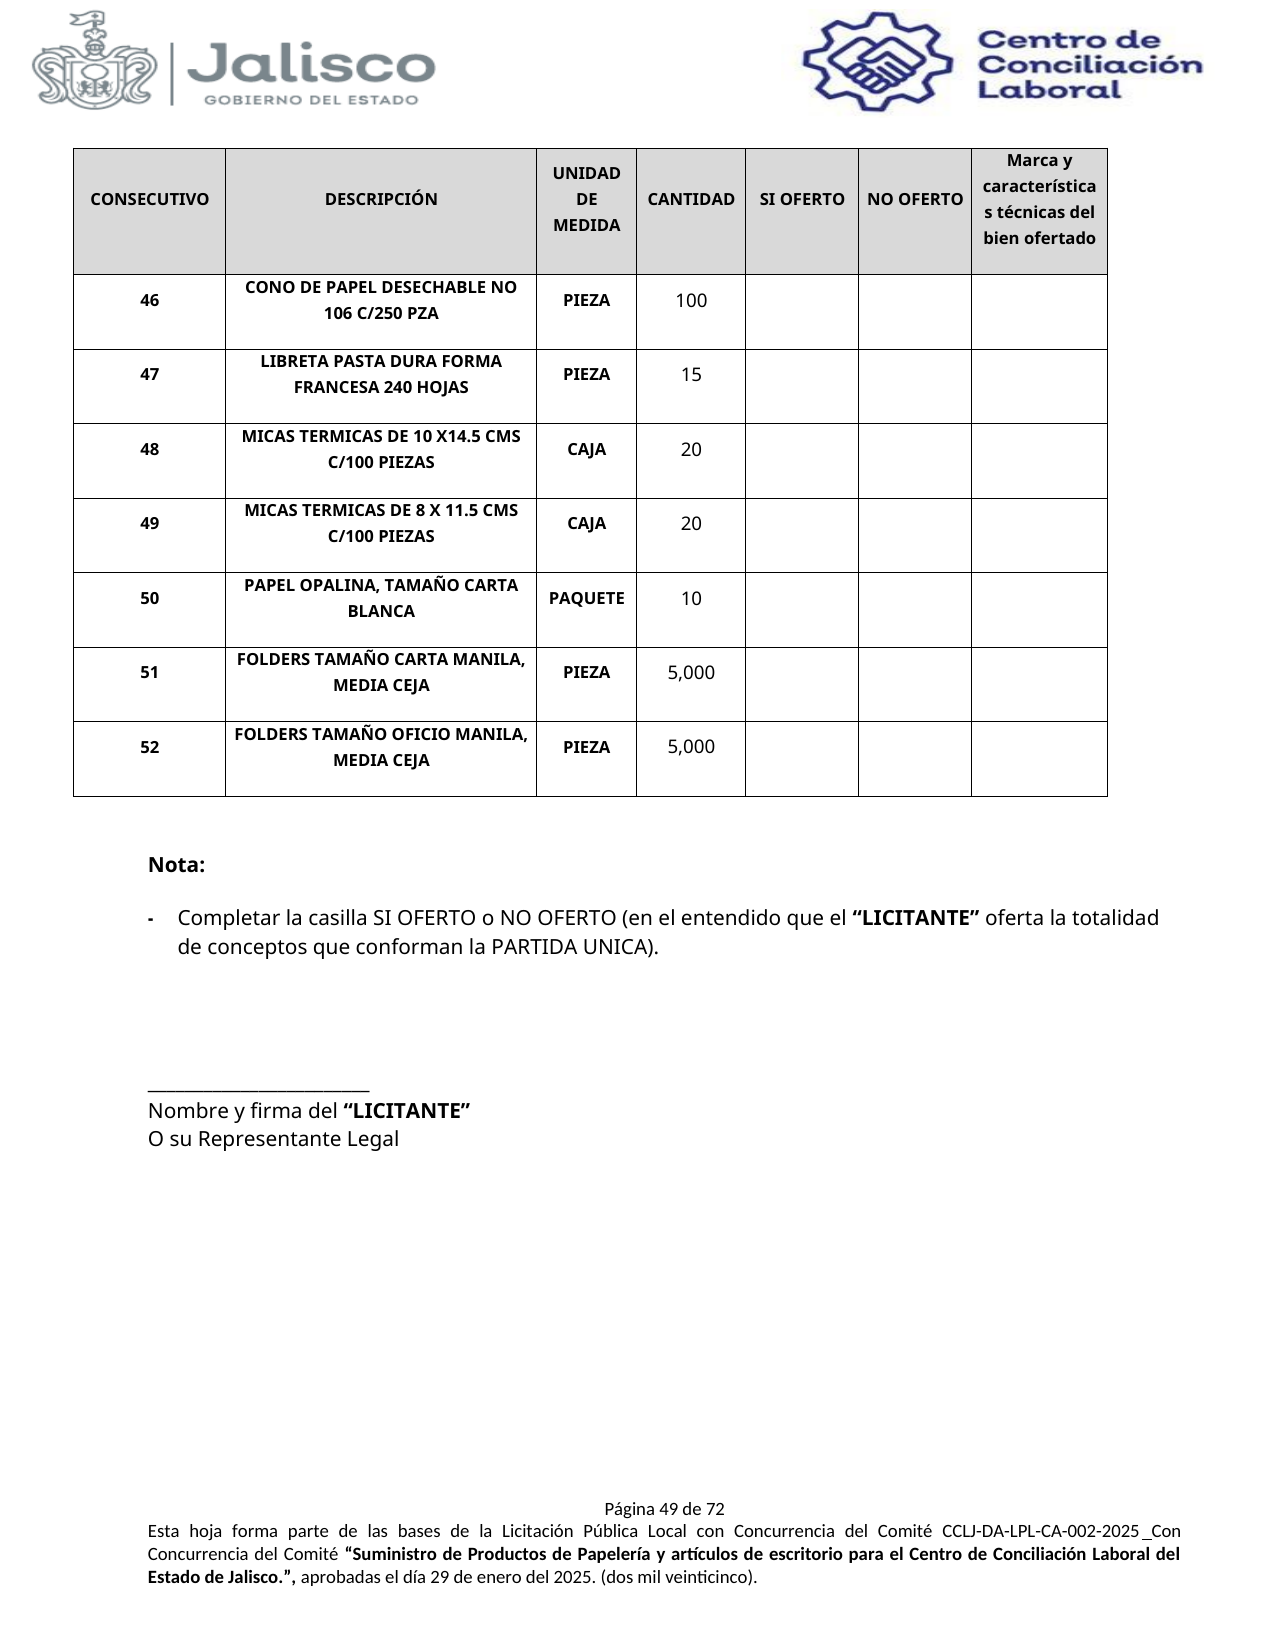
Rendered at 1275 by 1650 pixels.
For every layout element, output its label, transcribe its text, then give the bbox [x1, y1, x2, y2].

table_header Marca y características técnicas del bien ofertado [972, 149, 1107, 274]
table_cell PAQUETE [537, 573, 636, 647]
table_cell 20 [637, 499, 745, 572]
table_cell PAPEL OPALINA, TAMAÑO CARTA BLANCA [226, 573, 536, 647]
table_cell CAJA [537, 499, 636, 572]
table_cell PIEZA [537, 722, 636, 796]
table_header DESCRIPCIÓN [226, 149, 536, 274]
table_cell [746, 722, 858, 796]
table_cell [972, 573, 1107, 647]
table_cell [746, 573, 858, 647]
table_header NO OFERTO [859, 149, 971, 274]
table_cell 46 [74, 275, 225, 349]
table_cell PIEZA [537, 350, 636, 423]
table_cell 20 [637, 424, 745, 498]
table_cell [972, 722, 1107, 796]
table_cell [972, 424, 1107, 498]
table_cell CONO DE PAPEL DESECHABLE NO 106 C/250 PZA [226, 275, 536, 349]
table_cell MICAS TERMICAS DE 8 X 11.5 CMS C/100 PIEZAS [226, 499, 536, 572]
table_cell [859, 275, 971, 349]
table_cell [859, 573, 971, 647]
table_cell [972, 350, 1107, 423]
picture [781, 9, 1223, 118]
table_header UNIDAD DE MEDIDA [537, 149, 636, 274]
table_cell LIBRETA PASTA DURA FORMA FRANCESA 240 HOJAS [226, 350, 536, 423]
table_cell 47 [74, 350, 225, 423]
table_cell 15 [637, 350, 745, 423]
table_cell 5,000 [637, 648, 745, 721]
table_cell 5,000 [637, 722, 745, 796]
list Completar la casilla SI OFERTO o NO OFERTO (en el entendido que el “LICITANTE” oferta la totalidad de conceptos que conforman la PARTIDA UNICA). [148, 903, 1181, 960]
picture [15, 0, 462, 142]
table_cell MICAS TERMICAS DE 10 X14.5 CMS C/100 PIEZAS [226, 424, 536, 498]
table_cell [972, 275, 1107, 349]
table_cell [859, 424, 971, 498]
table_cell 50 [74, 573, 225, 647]
table_header CONSECUTIVO [74, 149, 225, 274]
table_cell [972, 648, 1107, 721]
table_cell [746, 499, 858, 572]
table_cell [746, 424, 858, 498]
table_cell [746, 648, 858, 721]
table_cell 52 [74, 722, 225, 796]
table_cell [859, 499, 971, 572]
table_cell [972, 499, 1107, 572]
text O su Representante Legal [148, 1124, 1181, 1153]
table_cell 51 [74, 648, 225, 721]
table_cell CAJA [537, 424, 636, 498]
table_cell PIEZA [537, 648, 636, 721]
table_cell 48 [74, 424, 225, 498]
table_cell [859, 648, 971, 721]
table_cell PIEZA [537, 275, 636, 349]
table_cell 49 [74, 499, 225, 572]
table_cell 10 [637, 573, 745, 647]
table_cell [859, 350, 971, 423]
table_cell 100 [637, 275, 745, 349]
table_cell [859, 722, 971, 796]
table_cell [746, 275, 858, 349]
table_cell FOLDERS TAMAÑO OFICIO MANILA, MEDIA CEJA [226, 722, 536, 796]
text Nota: [148, 850, 1181, 878]
text Nombre y firma del “LICITANTE” [148, 1096, 1181, 1124]
table_header SI OFERTO [746, 149, 858, 274]
table_cell [746, 350, 858, 423]
table_cell FOLDERS TAMAÑO CARTA MANILA, MEDIA CEJA [226, 648, 536, 721]
text ________________________ [148, 1067, 1181, 1096]
table_header CANTIDAD [637, 149, 745, 274]
